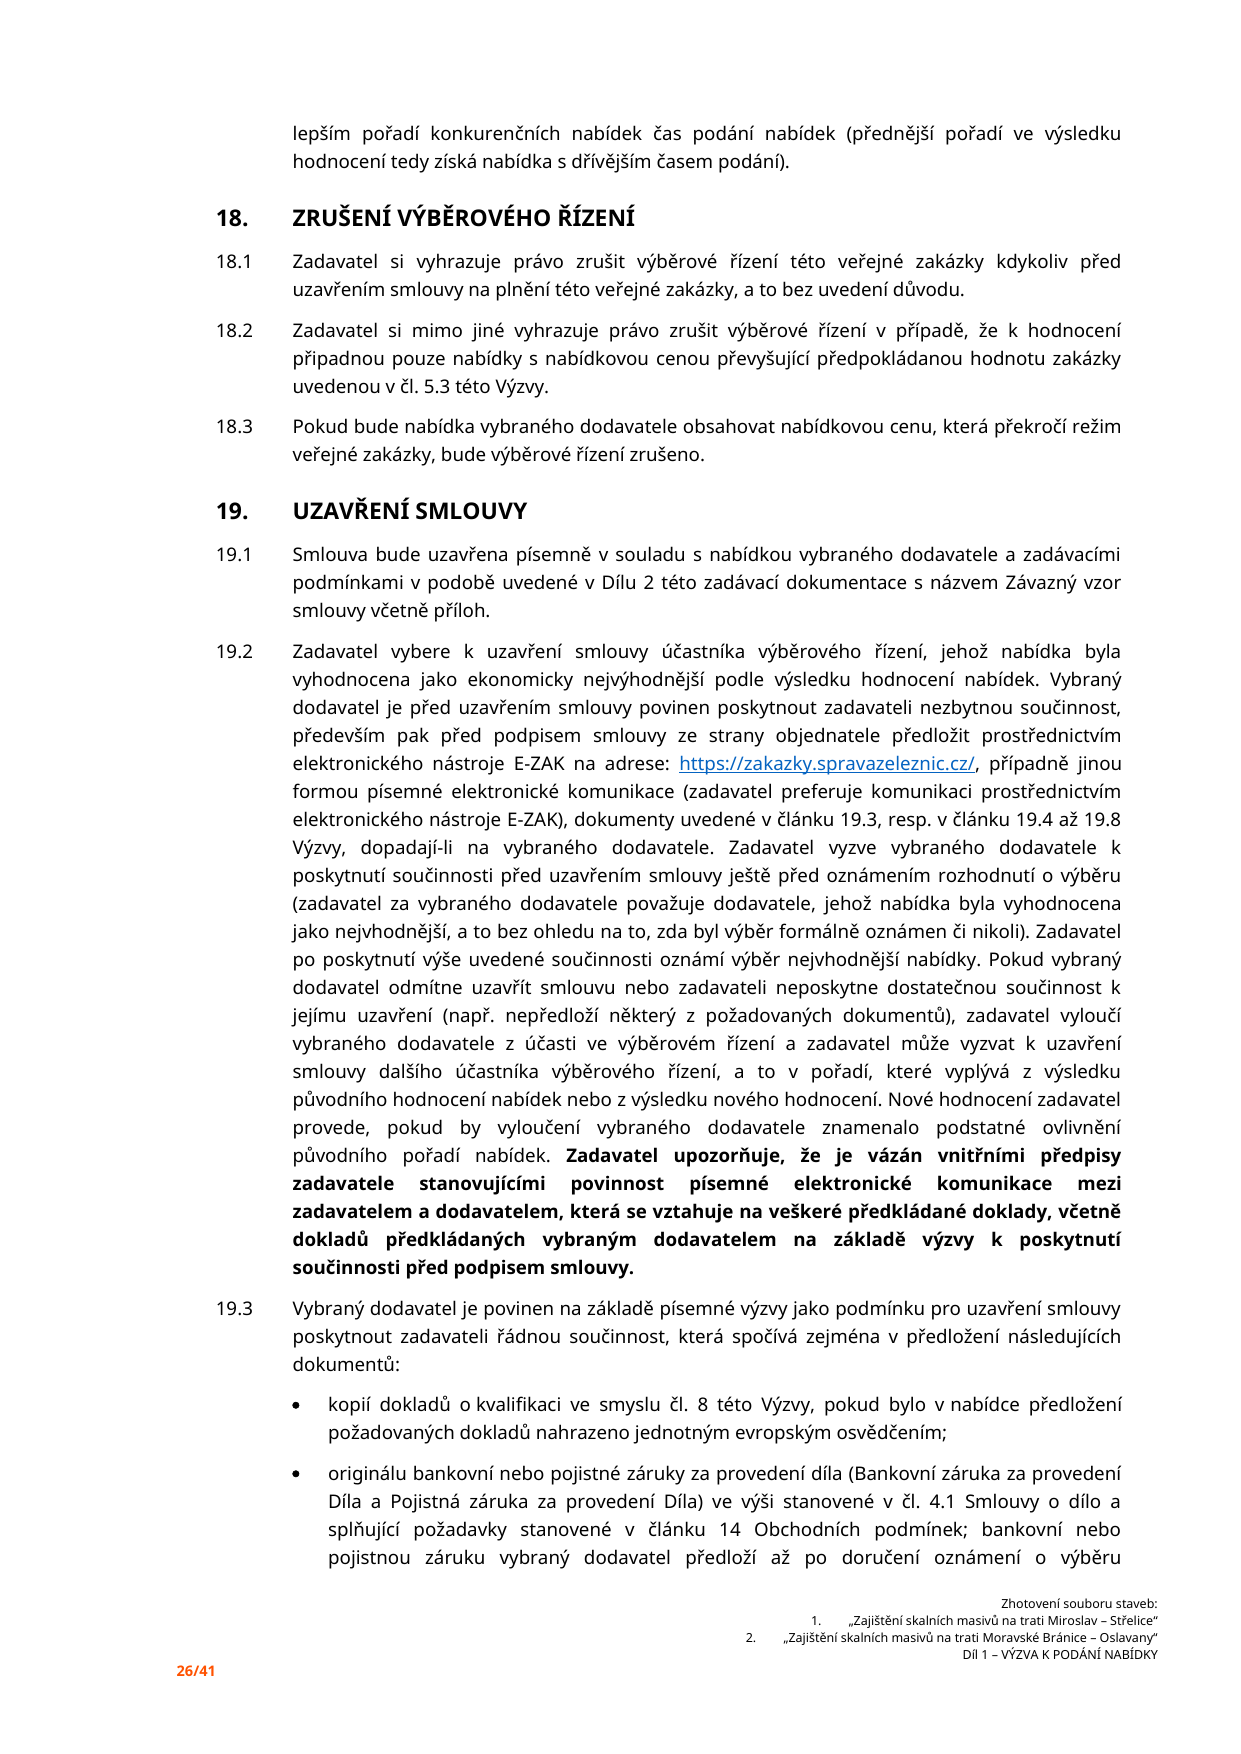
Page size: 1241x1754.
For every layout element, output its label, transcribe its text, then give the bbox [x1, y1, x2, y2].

text Pokud bude nabídka vybraného dodavatele obsahovat nabídkovou cenu, která překročí režim veřejné zakázky, bude výběrové řízení zrušeno. [216, 414, 1122, 467]
text UZAVŘENÍ SMLOUVY [216, 495, 1122, 526]
text Zadavatel si mimo jiné vyhrazuje právo zrušit výběrové řízení v případě, že k hodnocení připadnou pouze nabídky s nabídkovou cenou převyšující předpokládanou hodnotu zakázky uvedenou v čl. 5.3 této Výzvy. [216, 317, 1122, 399]
text kopií dokladů o kvalifikaci ve smyslu čl. 8 této Výzvy, pokud bylo v nabídce předložení požadovaných dokladů nahrazeno jednotným evropským osvědčením; [292, 1392, 1122, 1445]
text ZRUŠENÍ VÝBĚROVÉHO ŘÍZENÍ [216, 202, 1122, 233]
text Vybraný dodavatel je povinen na základě písemné výzvy jako podmínku pro uzavření smlouvy poskytnout zadavateli řádnou součinnost, která spočívá zejména v předložení následujících dokumentů: [216, 1295, 1122, 1377]
text Smlouva bude uzavřena písemně v souladu s nabídkou vybraného dodavatele a zadávacími podmínkami v podobě uvedené v Dílu 2 této zadávací dokumentace s názvem Závazný vzor smlouvy včetně příloh. [216, 542, 1122, 623]
text Zadavatel si vyhrazuje právo zrušit výběrové řízení této veřejné zakázky kdykoliv před uzavřením smlouvy na plnění této veřejné zakázky, a to bez uvedení důvodu. [216, 248, 1122, 302]
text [216, 121, 1122, 174]
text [292, 1460, 1122, 1570]
text Zadavatel vybere k uzavření smlouvy účastníka výběrového řízení, jehož nabídka byla vyhodnocena jako ekonomicky nejvýhodnější podle výsledku hodnocení nabídek. Vybraný dodavatel je před uzavřením smlouvy povinen poskytnout zadavateli nezbytnou součinnost, především pak před podpisem smlouvy ze strany objednatele předložit prostřednictvím elektronického nástroje E-ZAK na adrese: https://zakazky.spravazeleznic.cz/, případně jinou formou písemné elektronické komunikace (zadavatel preferuje komunikaci prostřednictvím elektronického nástroje E-ZAK), dokumenty uvedené v článku 19.3, resp. v článku 19.4 až 19.8 Výzvy, dopadají-li na vybraného dodavatele. Zadavatel vyzve vybraného dodavatele k poskytnutí součinnosti před uzavřením smlouvy ještě před oznámením rozhodnutí o výběru (zadavatel za vybraného dodavatele považuje dodavatele, jehož nabídka byla vyhodnocena jako nejvhodnější, a to bez ohledu na to, zda byl výběr formálně oznámen či nikoli). Zadavatel po poskytnutí výše uvedené součinnosti oznámí výběr nejvhodnější nabídky. Pokud vybraný dodavatel odmítne uzavřít smlouvu nebo zadavateli neposkytne dostatečnou součinnost k jejímu uzavření (např. nepředloží některý z požadovaných dokumentů), zadavatel vyloučí vybraného dodavatele z účasti ve výběrovém řízení a zadavatel může vyzvat k uzavření smlouvy dalšího účastníka výběrového řízení, a to v pořadí, které vyplývá z výsledku původního hodnocení nabídek nebo z výsledku nového hodnocení. Nové hodnocení zadavatel provede, pokud by vyloučení vybraného dodavatele znamenalo podstatné ovlivnění původního pořadí nabídek. Zadavatel upozorňuje, že je vázán vnitřními předpisy zadavatele stanovujícími povinnost písemné elektronické komunikace mezi zadavatelem a dodavatelem, která se vztahuje na veškeré předkládané doklady, včetně dokladů předkládaných vybraným dodavatelem na základě výzvy k poskytnutí součinnosti před podpisem smlouvy. [216, 638, 1122, 1280]
